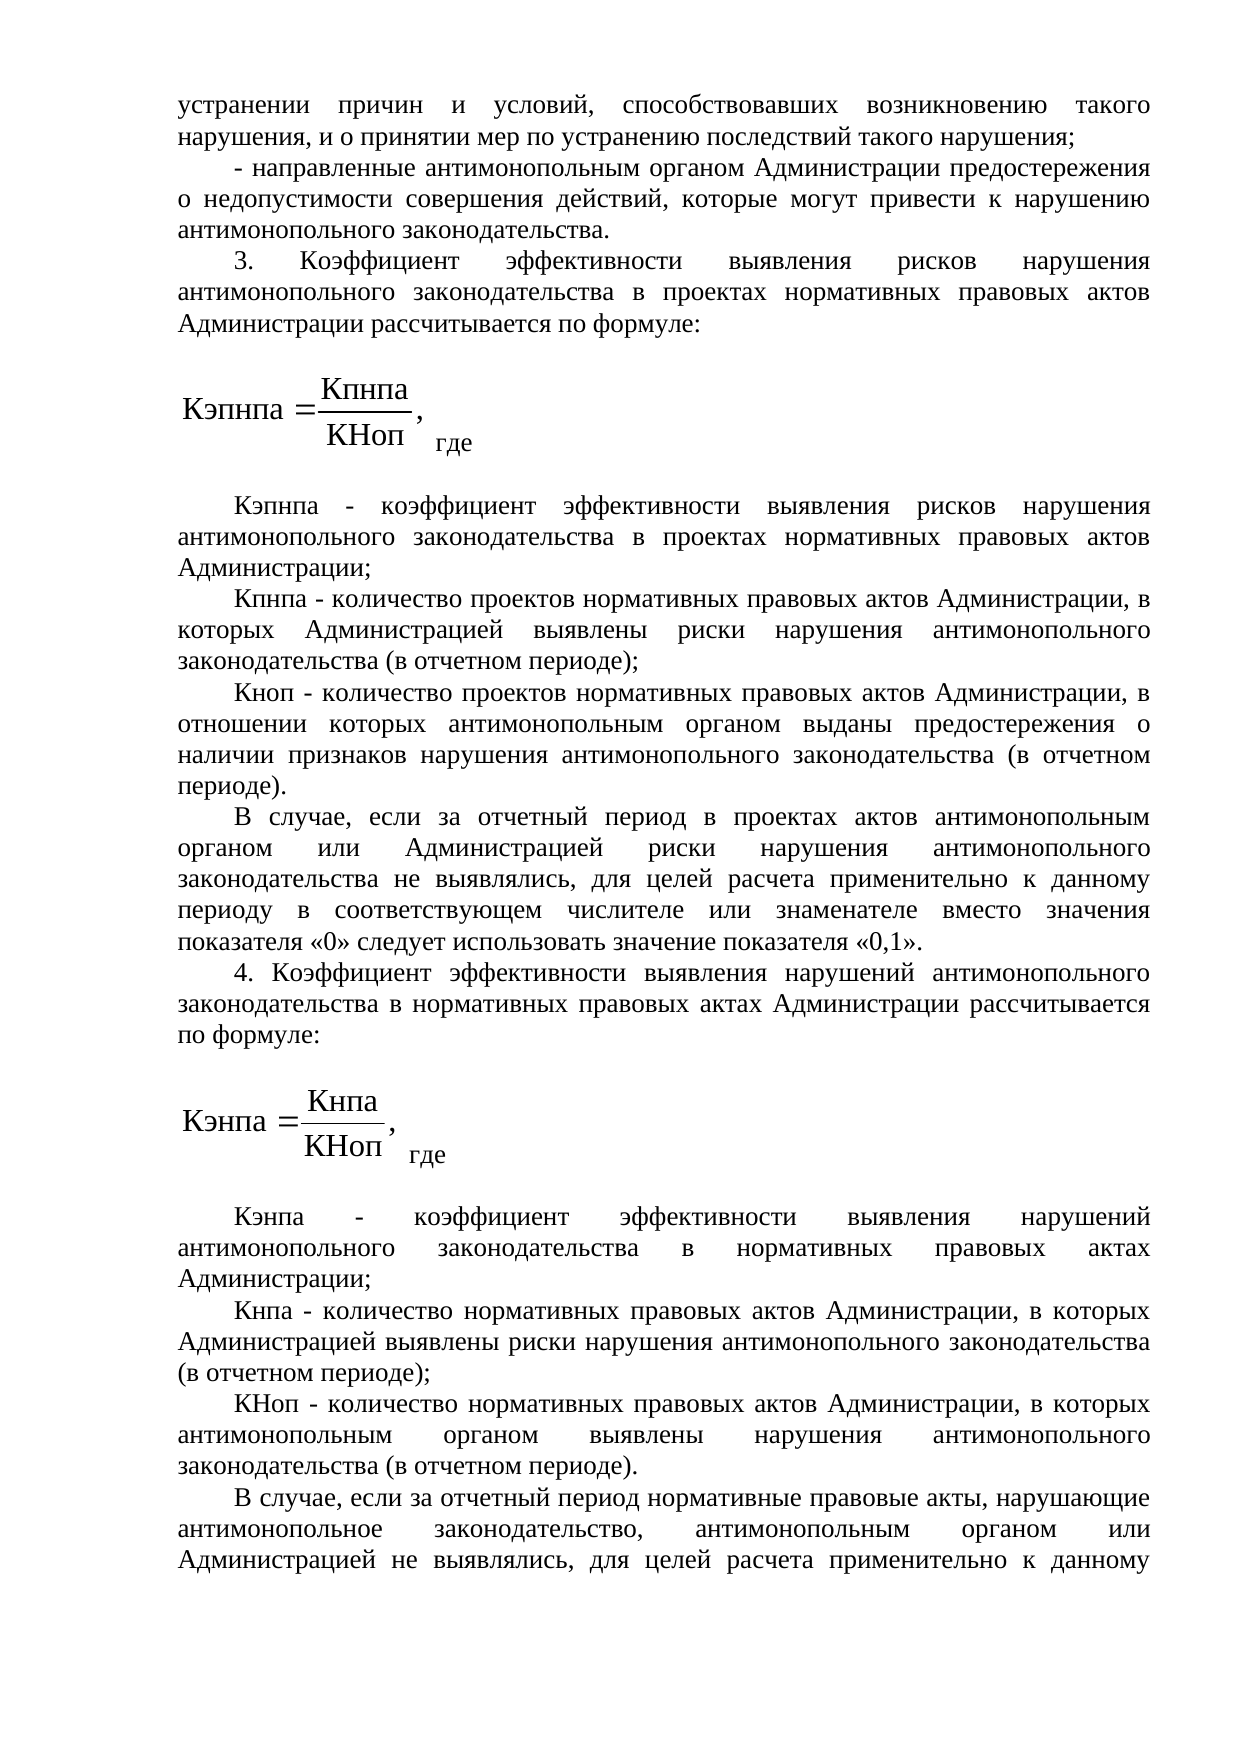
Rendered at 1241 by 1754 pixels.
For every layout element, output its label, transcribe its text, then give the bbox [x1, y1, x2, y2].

text Кпнпа - количество проектов нормативных правовых актов Администрации, в которых Администрацией выявлены риски нарушения антимонопольного законодательства (в отчетном периоде); [177, 582, 1152, 676]
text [177, 89, 1152, 151]
text КНоп - количество нормативных правовых актов Администрации, в которых антимонопольным органом выявлены нарушения антимонопольного законодательства (в отчетном периоде). [177, 1387, 1152, 1481]
text Кэпнпа - коэффициент эффективности выявления рисков нарушения антимонопольного законодательства в проектах нормативных правовых актов Администрации; [177, 489, 1152, 582]
text где [177, 369, 1152, 458]
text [177, 1481, 1152, 1574]
text - направленные антимонопольным органом Администрации предостережения о недопустимости совершения действий, которые могут привести к нарушению антимонопольного законодательства. [177, 151, 1152, 244]
text 4. Коэффициент эффективности выявления нарушений антимонопольного законодательства в нормативных правовых актах Администрации рассчитывается по формуле: [177, 956, 1152, 1049]
text где [177, 1081, 1152, 1169]
text Кэнпа - коэффициент эффективности выявления нарушений антимонопольного законодательства в нормативных правовых актах Администрации; [177, 1200, 1152, 1294]
text Кнпа - количество нормативных правовых актов Администрации, в которых Администрацией выявлены риски нарушения антимонопольного законодательства (в отчетном периоде); [177, 1294, 1152, 1387]
text Кноп - количество проектов нормативных правовых актов Администрации, в отношении которых антимонопольным органом выданы предостережения о наличии признаков нарушения антимонопольного законодательства (в отчетном периоде). [177, 676, 1152, 800]
text В случае, если за отчетный период в проектах актов антимонопольным органом или Администрацией риски нарушения антимонопольного законодательства не выявлялись, для целей расчета применительно к данному периоду в соответствующем числителе или знаменателе вместо значения показателя «0» следует использовать значение показателя «0,1». [177, 800, 1152, 956]
text 3. Коэффициент эффективности выявления рисков нарушения антимонопольного законодательства в проектах нормативных правовых актов Администрации рассчитывается по формуле: [177, 244, 1152, 338]
